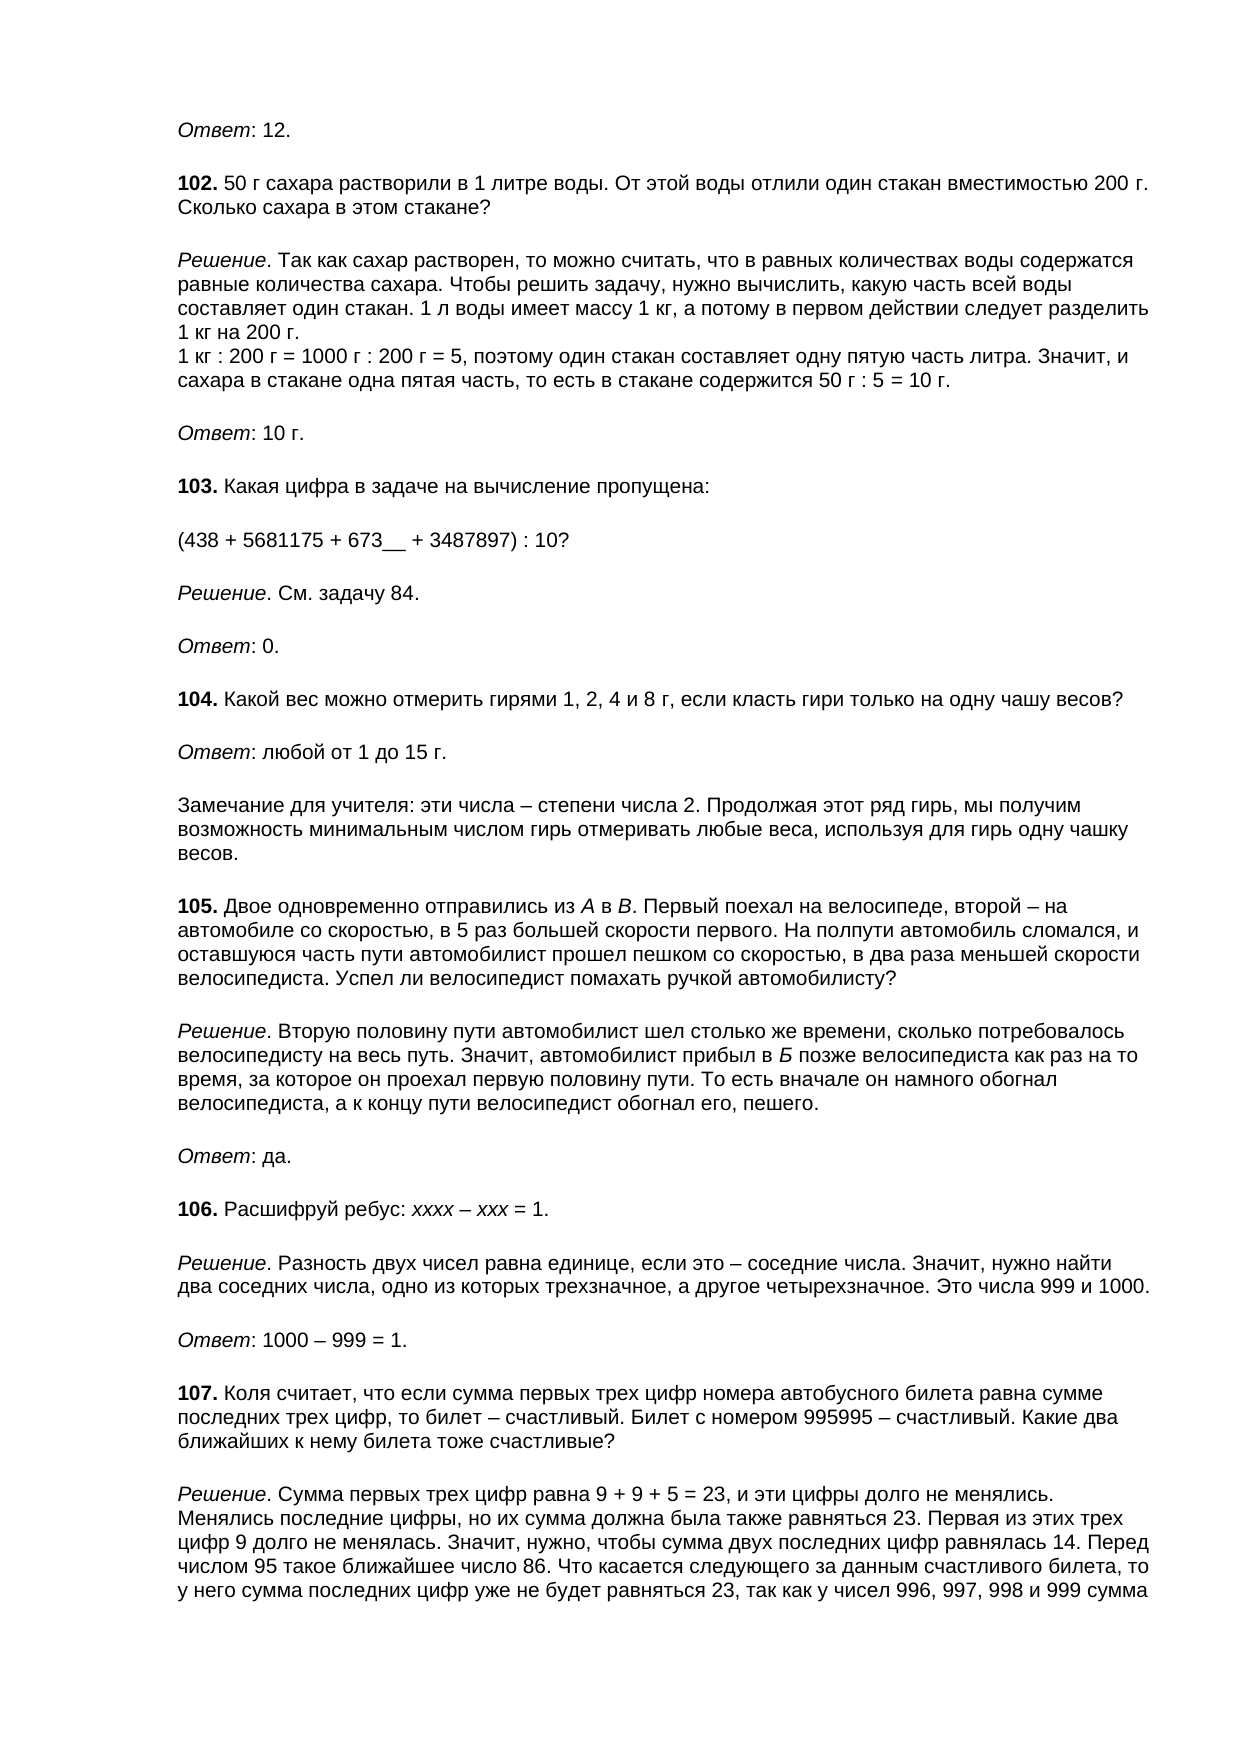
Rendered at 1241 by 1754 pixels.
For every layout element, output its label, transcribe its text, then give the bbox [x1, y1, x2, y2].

text Ответ: 12. [177, 118, 1152, 142]
text 106. Расшифруй ребус: хххх – ххх = 1. [177, 1197, 1152, 1221]
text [177, 1482, 1152, 1601]
text Ответ: 10 г. [177, 421, 1152, 445]
text Решение. См. задачу 84. [177, 581, 1152, 604]
text Решение. Вторую половину пути автомобилист шел столько же времени, сколько потребовалось велосипедисту на весь путь. Значит, автомобилист прибыл в Б позже велосипедиста как раз на то время, за которое он проехал первую половину пути. То есть вначале он намного обогнал велосипедиста, а к концу пути велосипедист обогнал его, пешего. [177, 1019, 1152, 1115]
text (438 + 5681175 + 673__ + 3487897) : 10? [177, 527, 1152, 551]
text Ответ: 0. [177, 634, 1152, 658]
text Решение. Разность двух чисел равна единице, если это – соседние числа. Значит, нужно найти два соседних числа, одно из которых трехзначное, а другое четырехзначное. Это числа 999 и 1000. [177, 1250, 1152, 1298]
text 107. Коля считает, что если сумма первых трех цифр номера автобусного билета равна сумме последних трех цифр, то билет – счастливый. Билет с номером 995995 – счастливый. Какие два ближайших к нему билета тоже счастливые? [177, 1381, 1152, 1452]
text Замечание для учителя: эти числа – степени числа 2. Продолжая этот ряд гирь, мы получим возможность минимальным числом гирь отмеривать любые веса, используя для гирь одну чашку весов. [177, 793, 1152, 865]
text Ответ: да. [177, 1144, 1152, 1168]
text Ответ: любой от 1 до 15 г. [177, 740, 1152, 764]
text 102. 50 г сахара растворили в 1 литре воды. От этой воды отлили один стакан вместимостью 200 г. Сколько сахара в этом стакане? [177, 171, 1152, 219]
text 103. Какая цифра в задаче на вычисление пропущена: [177, 474, 1152, 498]
text 104. Какой вес можно отмерить гирями 1, 2, 4 и 8 г, если класть гири только на одну чашу весов? [177, 687, 1152, 711]
text 105. Двое одновременно отправились из А в В. Первый поехал на велосипеде, второй – на автомобиле со скоростью, в 5 раз большей скорости первого. На полпути автомобиль сломался, и оставшуюся часть пути автомобилист прошел пешком со скоростью, в два раза меньшей скорости велосипедиста. Успел ли велосипедист помахать ручкой автомобилисту? [177, 894, 1152, 990]
text Ответ: 1000 – 999 = 1. [177, 1327, 1152, 1351]
text Решение. Так как сахар растворен, то можно считать, что в равных количествах воды содержатся равные количества сахара. Чтобы решить задачу, нужно вычислить, какую часть всей воды составляет один стакан. 1 л воды имеет массу 1 кг, а потому в первом действии следует разделить 1 кг на 200 г. 1 кг : 200 г = 1000 г : 200 г = 5, поэтому один стакан составляет одну пятую часть литра. Значит, и сахара в стакане одна пятая часть, то есть в стакане содержится 50 г : 5 = 10 г. [177, 248, 1152, 392]
